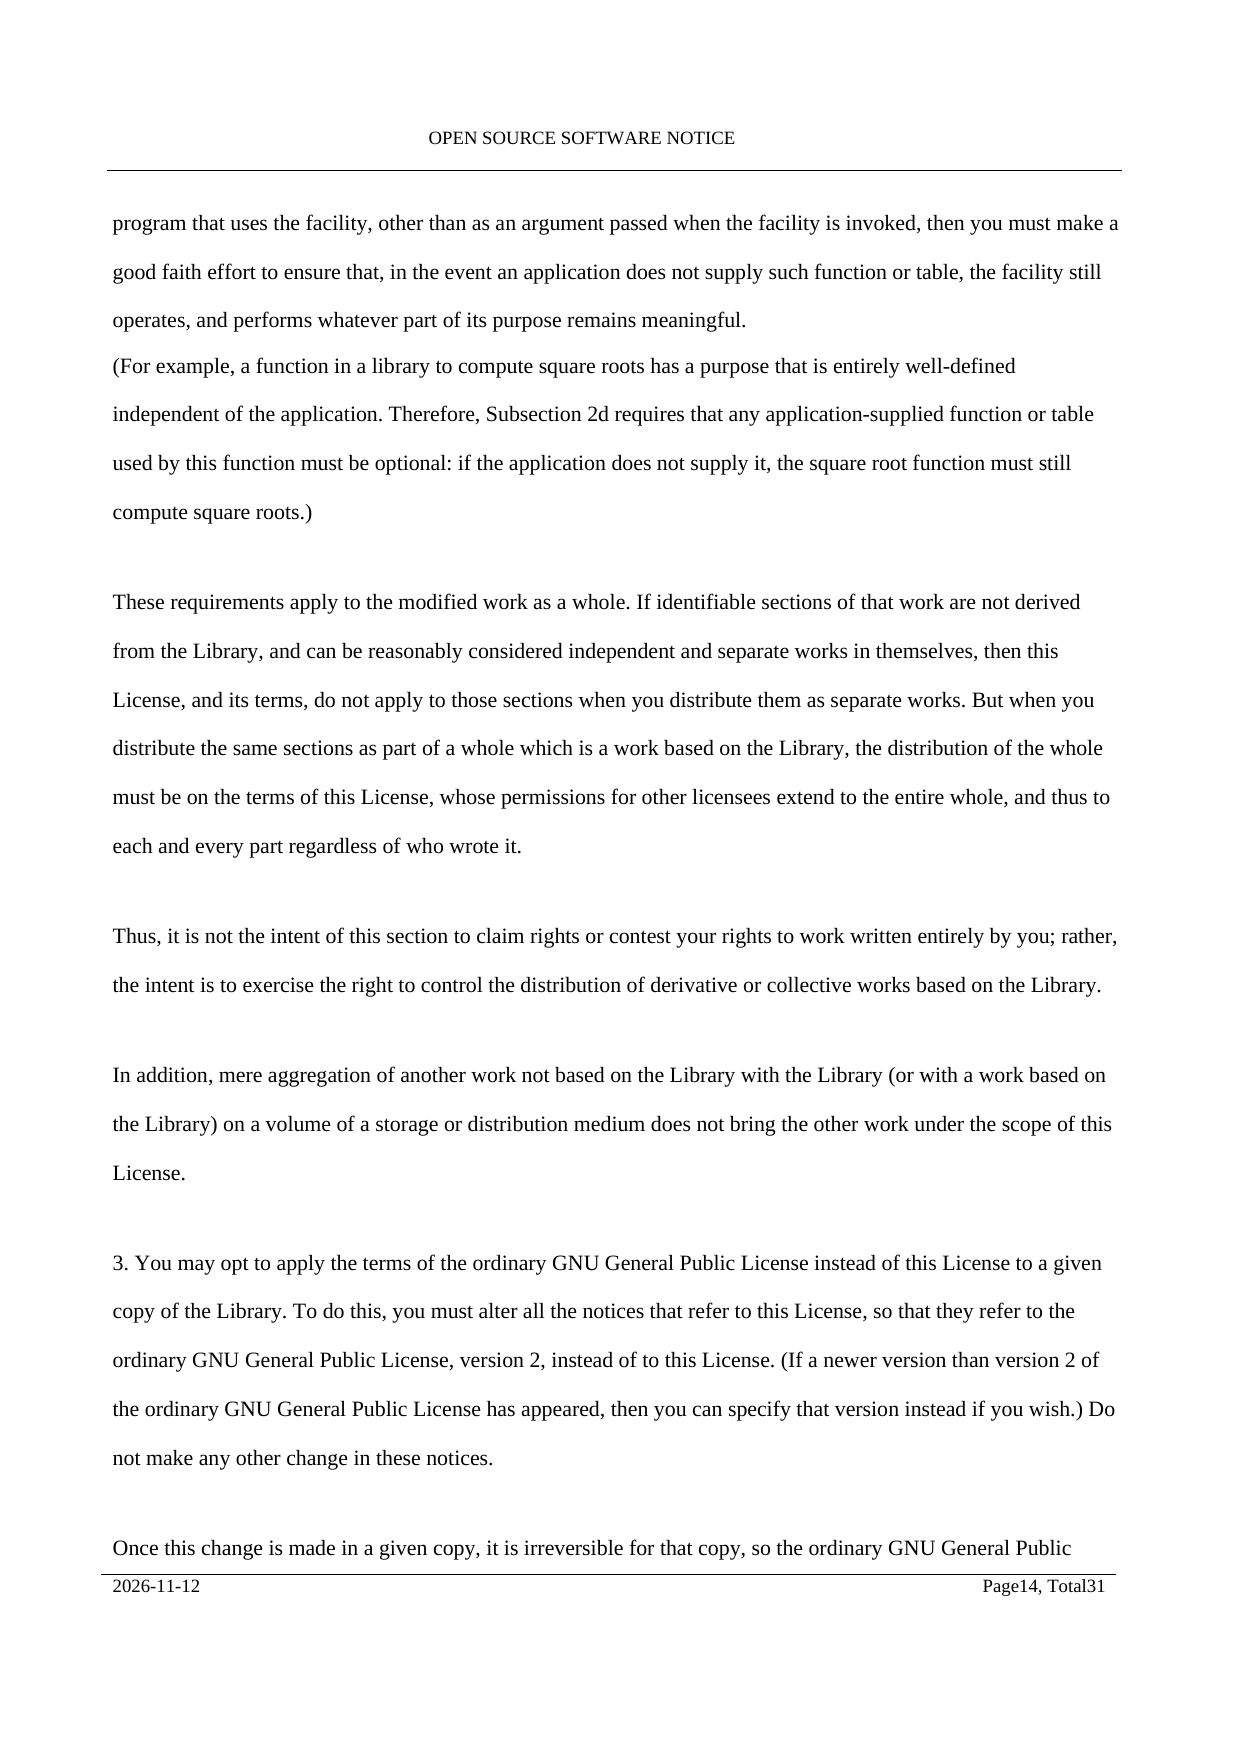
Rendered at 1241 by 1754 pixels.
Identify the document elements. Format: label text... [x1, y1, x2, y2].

text In addition, mere aggregation of another work not based on the Library with the Library (or with a work based on the Library) on a volume of a storage or distribution medium does not bring the other work under the scope of this License. [112, 1058, 1128, 1188]
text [112, 1531, 1128, 1564]
text (For example, a function in a library to compute square roots has a purpose that is entirely well-defined independent of the application. Therefore, Subsection 2d requires that any application-supplied function or table used by this function must be optional: if the application does not supply it, the square root function must still compute square roots.) [112, 349, 1128, 528]
text These requirements apply to the modified work as a whole. If identifiable sections of that work are not derived from the Library, and can be reasonably considered independent and separate works in themselves, then this License, and its terms, do not apply to those sections when you distribute them as separate works. But when you distribute the same sections as part of a whole which is a work based on the Library, the distribution of the whole must be on the terms of this License, whose permissions for other licensees extend to the entire whole, and thus to each and every part regardless of who wrote it. [112, 585, 1128, 862]
text 3. You may opt to apply the terms of the ordinary GNU General Public License instead of this License to a given copy of the Library. To do this, you must alter all the notices that refer to this License, so that they refer to the ordinary GNU General Public License, version 2, instead of to this License. (If a newer version than version 2 of the ordinary GNU General Public License has appeared, then you can specify that version instead if you wish.) Do not make any other change in these notices. [112, 1246, 1128, 1473]
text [112, 206, 1128, 336]
text Thus, it is not the intent of this section to claim rights or contest your rights to work written entirely by you; rather, the intent is to exercise the right to control the distribution of derivative or collective works based on the Library. [112, 919, 1128, 1001]
